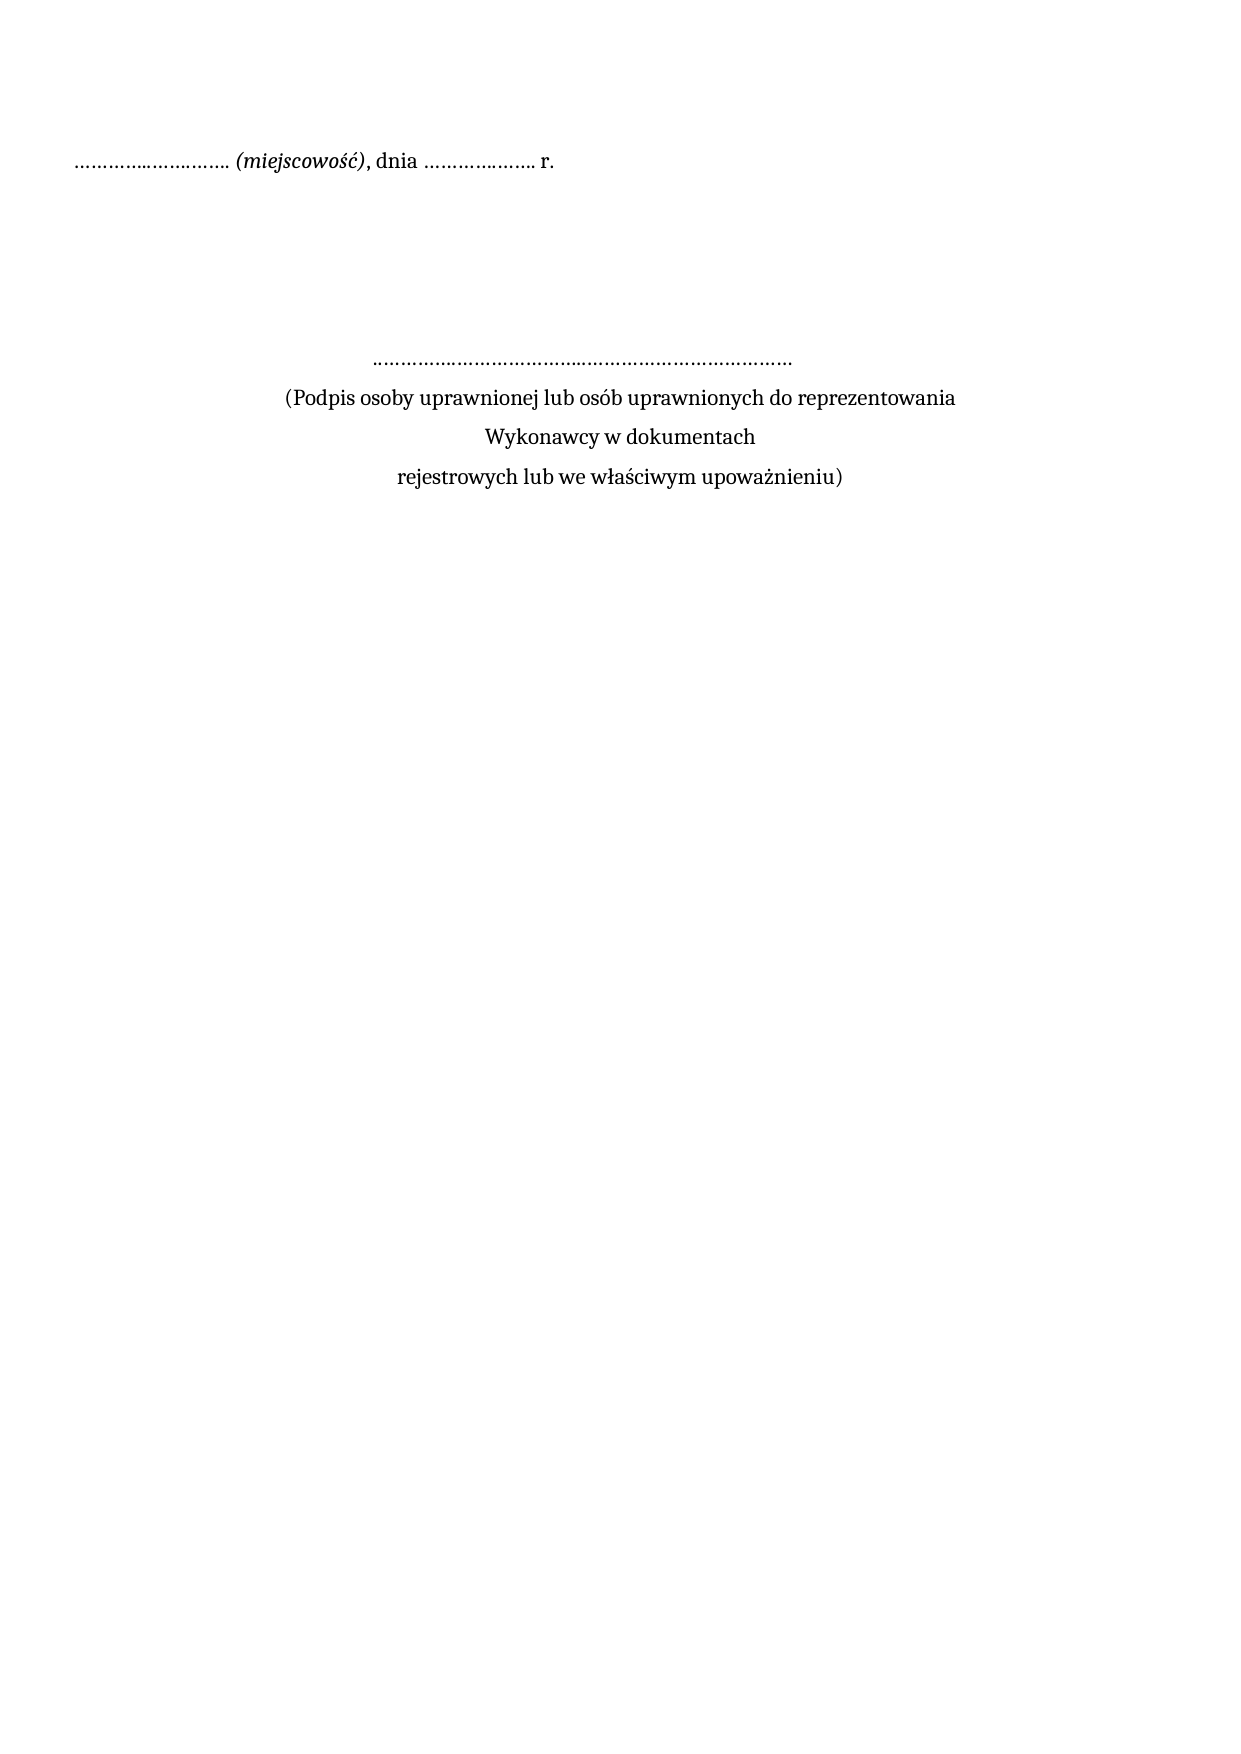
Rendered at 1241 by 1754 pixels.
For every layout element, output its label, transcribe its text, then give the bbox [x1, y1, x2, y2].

text ..………….…………………..……………………………… [73, 345, 1093, 371]
text (Podpis osoby uprawnionej lub osób uprawnionych do reprezentowania [148, 384, 1093, 411]
text …………..…….……. (miejscowość), dnia ………….……. r. [73, 148, 1093, 174]
text rejestrowych lub we właściwym upoważnieniu) [148, 463, 1093, 490]
text Wykonawcy w dokumentach [148, 424, 1093, 450]
